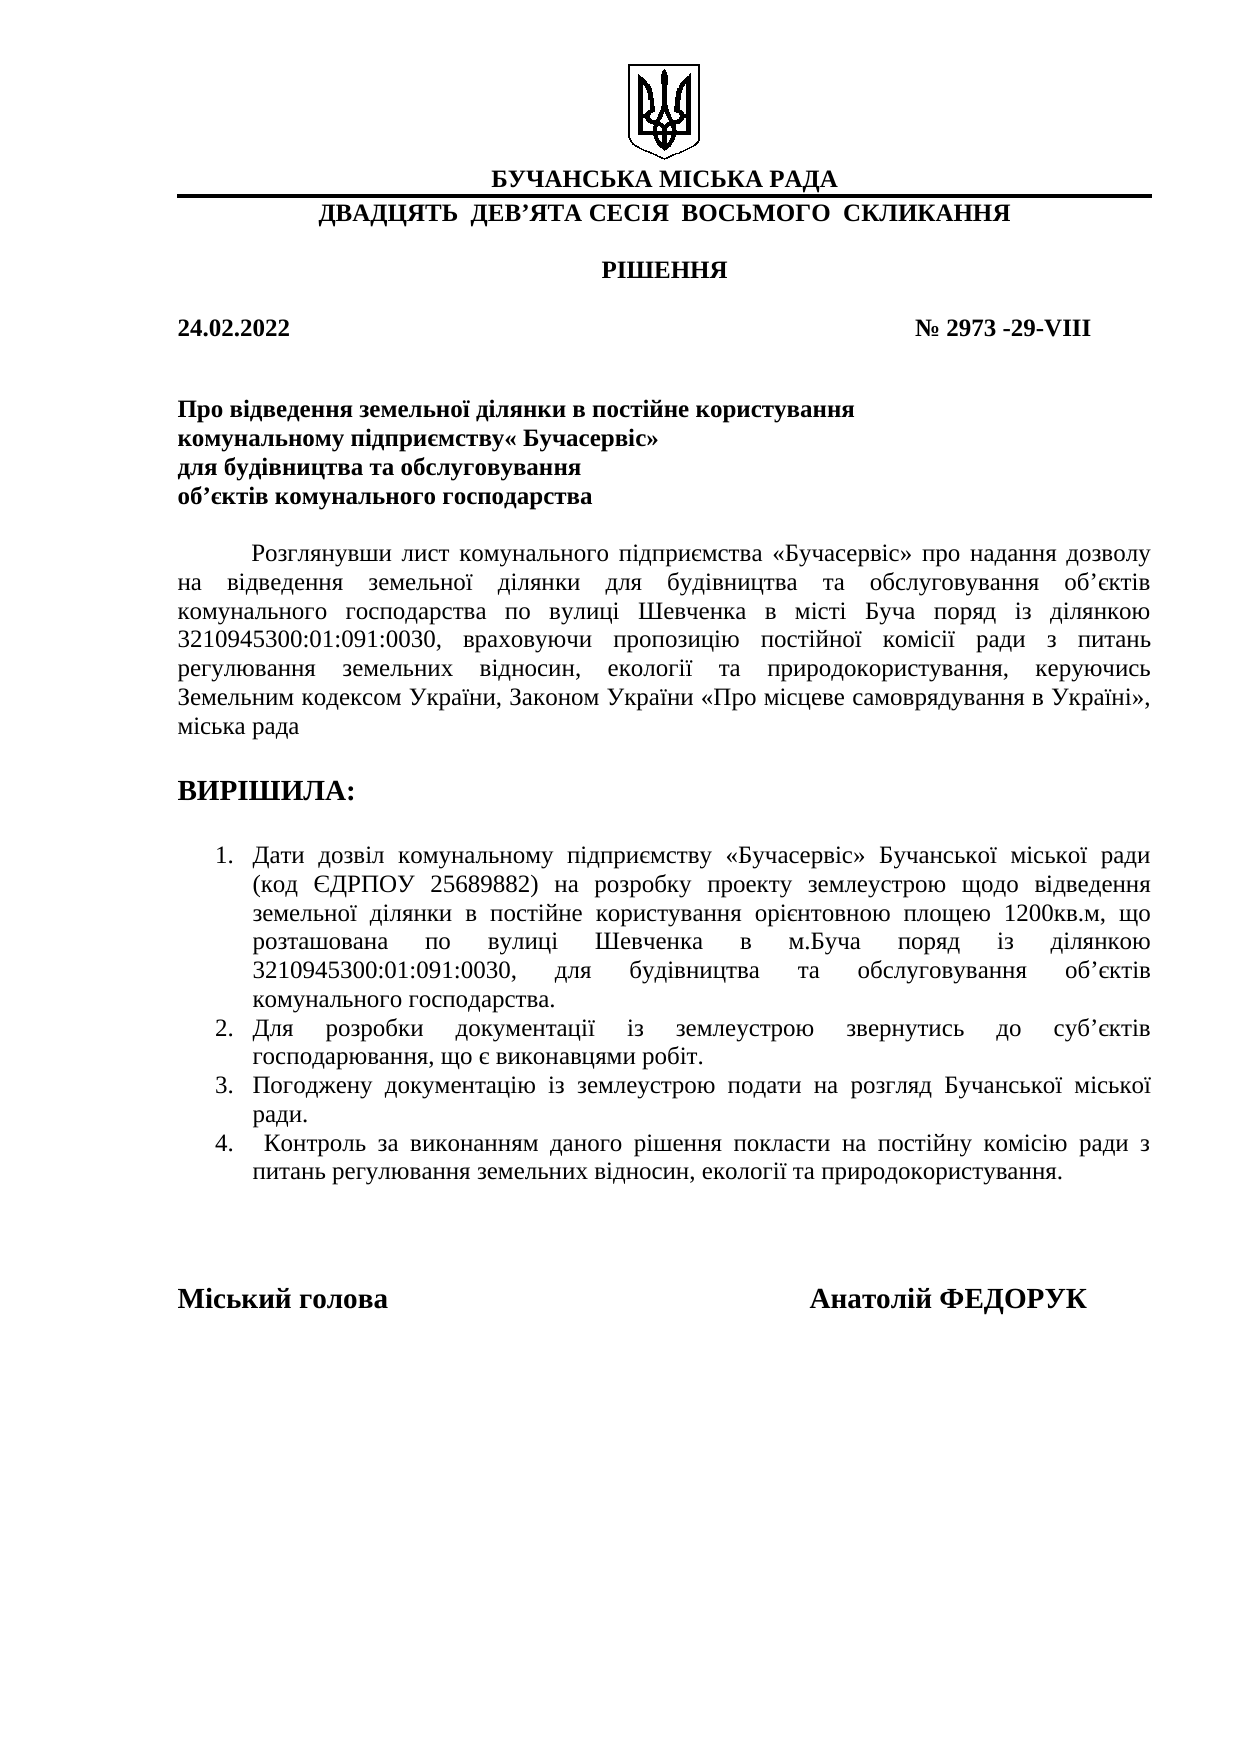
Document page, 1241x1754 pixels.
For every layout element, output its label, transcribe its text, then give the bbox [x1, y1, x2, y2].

text комунальному підприємству« Бучасервіс» [177, 423, 1152, 452]
text Розглянувши лист комунального підприємства «Бучасервіс» про надання дозволу на відведення земельної ділянки для будівництва та обслуговування об’єктів комунального господарства по вулиці Шевченка в місті Буча поряд із ділянкою 3210945300:01:091:0030, враховуючи пропозицію постійної комісії ради з питань регулювання земельних відносин, екології та природокористування, керуючись Земельним кодексом України, Законом України «Про місцеве самоврядування в Україні», міська рада [177, 538, 1152, 739]
list Для розробки документації із землеустрою звернутись до суб’єктів господарювання, що є виконавцями робіт. [215, 1013, 1152, 1070]
text Про відведення земельної ділянки в постійне користування [177, 394, 1152, 423]
text РІШЕННЯ [177, 255, 1152, 284]
list Контроль за виконанням даного рішення покласти на постійну комісію ради з питань регулювання земельних відносин, екології та природокористування. [215, 1128, 1152, 1185]
text для будівництва та обслуговування [177, 452, 1152, 481]
list Погоджену документацію із землеустрою подати на розгляд Бучанської міської ради. [215, 1070, 1152, 1128]
text ВИРІШИЛА: [177, 773, 1152, 807]
list Дати дозвіл комунальному підприємству «Бучасервіс» Бучанської міської ради (код ЄДРПОУ 25689882) на розробку проекту землеустрою щодо відведення земельної ділянки в постійне користування орієнтовною площею 1200кв.м, що розташована по вулиці Шевченка в м.Буча поряд із ділянкою 3210945300:01:091:0030, для будівництва та обслуговування об’єктів комунального господарства. [215, 840, 1152, 1013]
text Міський голова Анатолій ФЕДОРУК [177, 1281, 1152, 1314]
text БУЧАНСЬКА МІСЬКА РАДА [177, 164, 1152, 194]
text 24.02.2022 № 2973 -29-VІІІ [177, 313, 1152, 341]
text ДВАДЦЯТЬ ДЕВ’ЯТА СЕСІЯ ВОСЬМОГО СКЛИКАННЯ [177, 198, 1152, 226]
text об’єктів комунального господарства [177, 481, 1152, 509]
